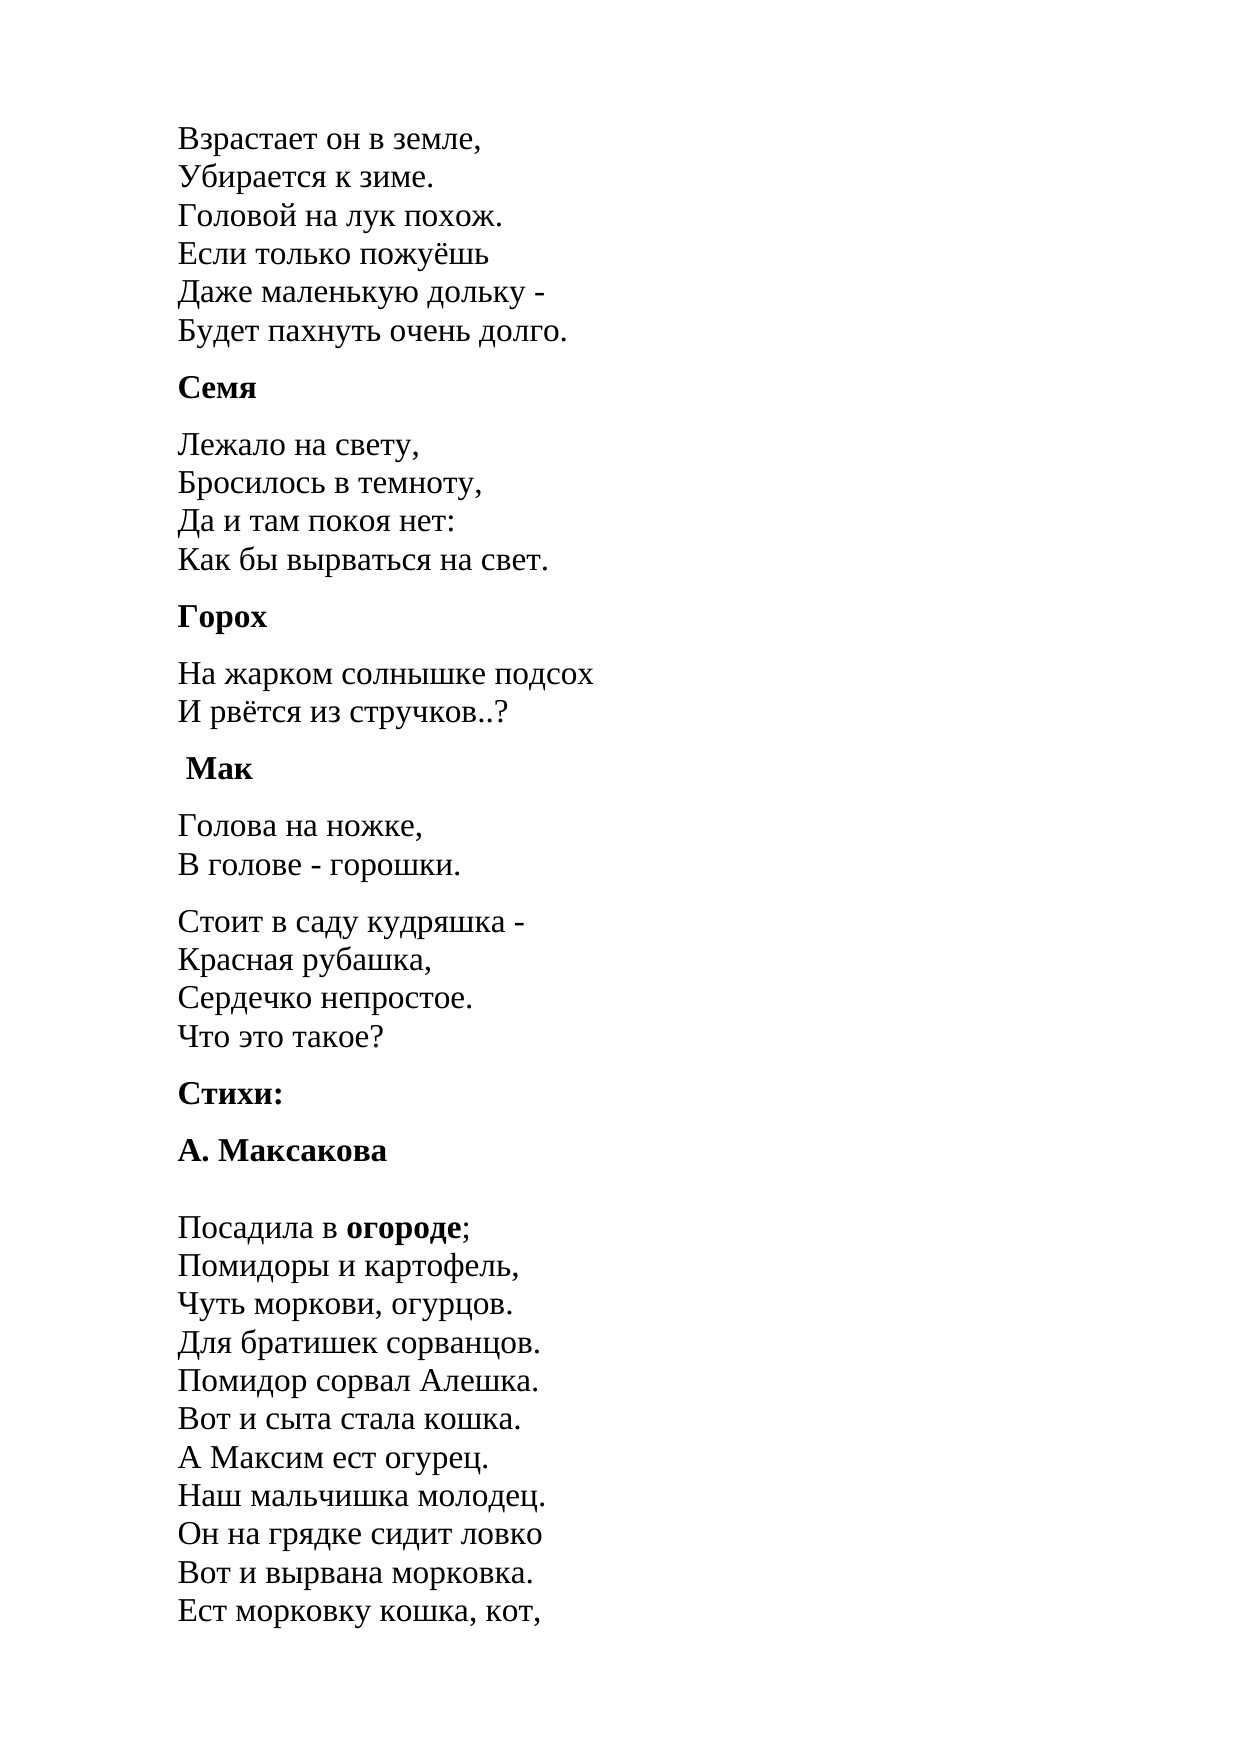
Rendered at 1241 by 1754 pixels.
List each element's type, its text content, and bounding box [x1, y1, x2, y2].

text Семя [177, 367, 1152, 405]
text Голова на ножке, В голове - горошки. [177, 806, 1152, 882]
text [177, 1130, 1152, 1628]
text Мак [177, 748, 1152, 787]
text Горох [177, 596, 1152, 634]
text Стихи: [177, 1073, 1152, 1111]
text Лежало на свету, Бросилось в темноту, Да и там покоя нет: Как бы вырваться на свет. [177, 424, 1152, 577]
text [177, 118, 1152, 348]
text На жарком солнышке подсох И рвётся из стручков..? [177, 653, 1152, 730]
text Стоит в саду кудряшка - Красная рубашка, Сердечко непростое. Что это такое? [177, 901, 1152, 1054]
